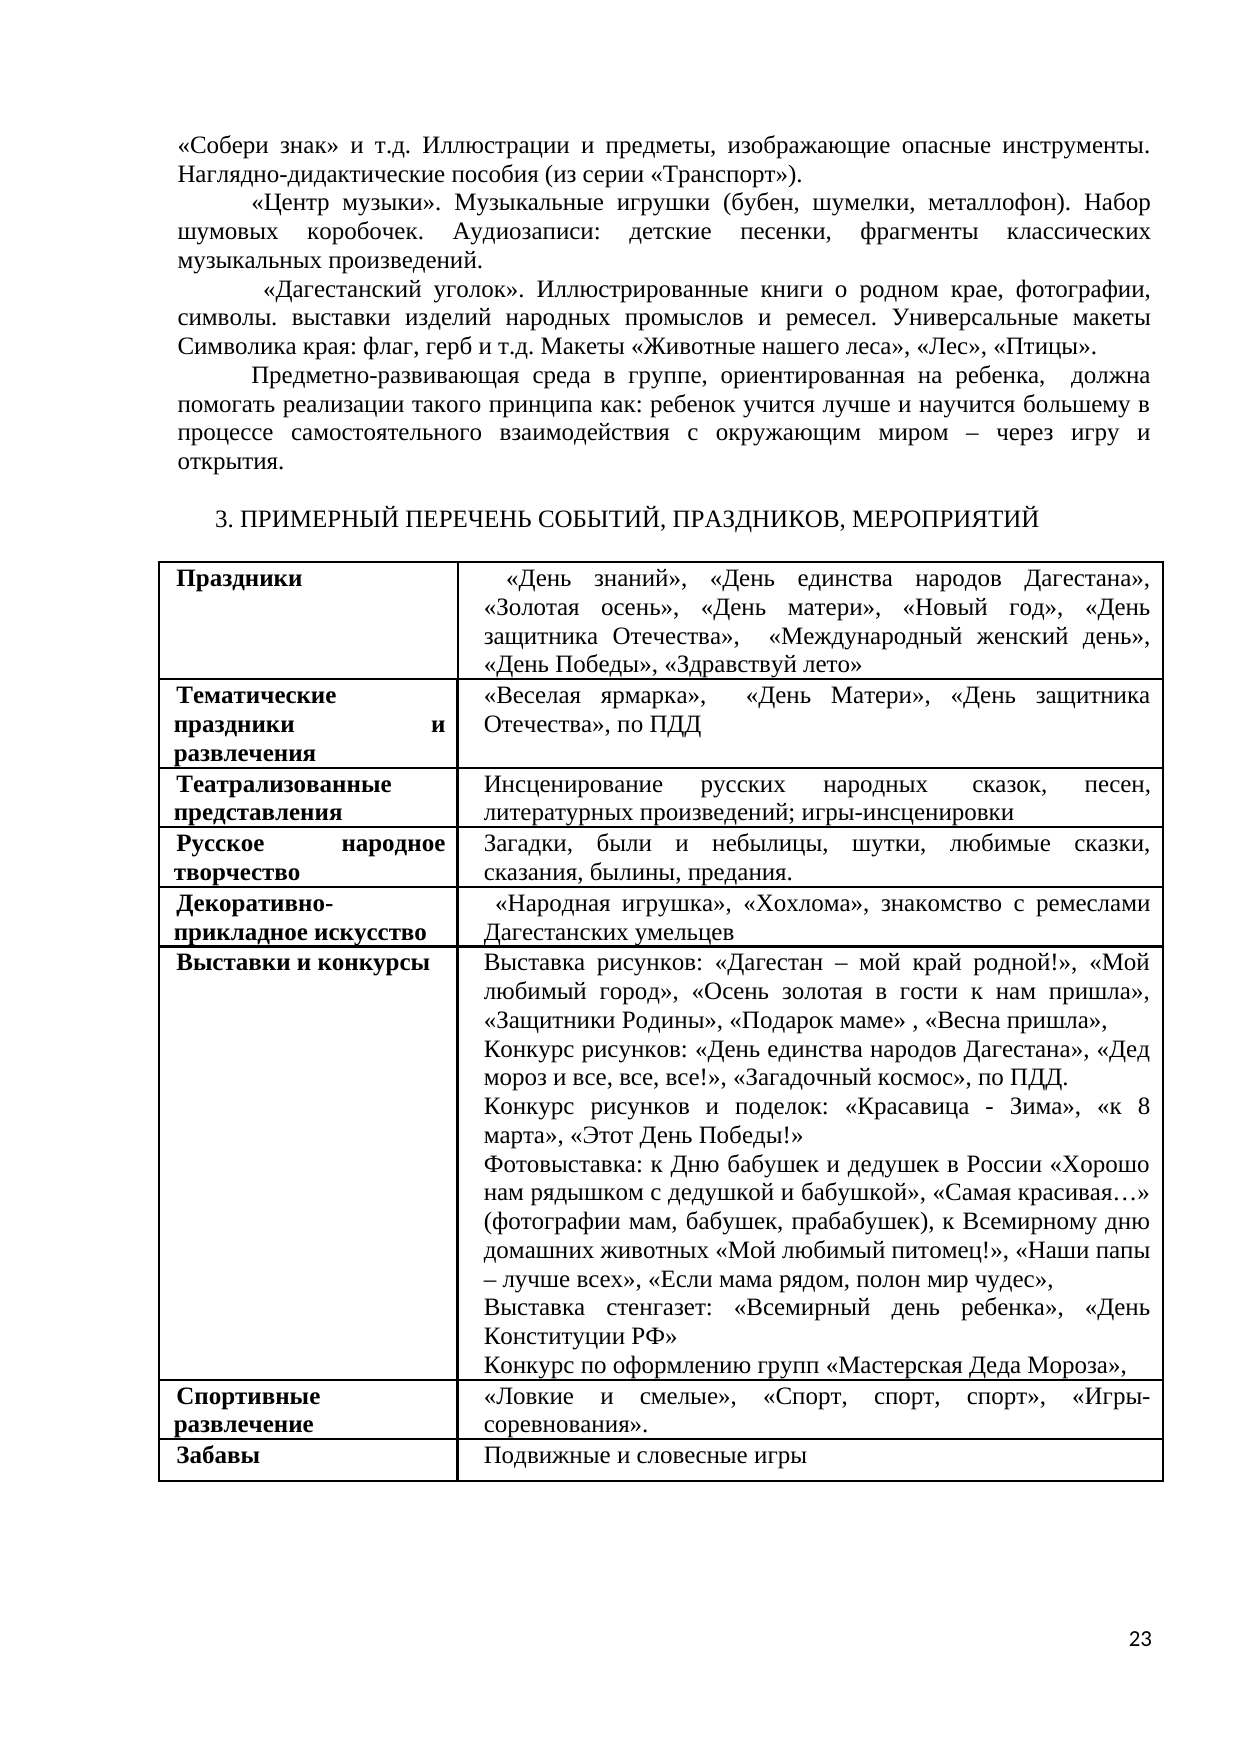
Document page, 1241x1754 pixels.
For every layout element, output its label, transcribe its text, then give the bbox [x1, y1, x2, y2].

table_cell Загадки, были и небылицы, шутки, любимые сказки, сказания, былины, предания. [459, 828, 1162, 886]
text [177, 130, 1152, 187]
table_cell Выставка рисунков: «Дагестан – мой край родной!», «Мой любимый город», «Осень золотая в гости к нам пришла», «Защитники Родины», «Подарок маме» , «Весна пришла», Конкурс рисунков: «День единства народов Дагестана», «Дед мороз и все, все, все!», «Загадочный космос», по ПДД. Конкурс рисунков и поделок: «Красавица - Зима», «к 8 марта», «Этот День Победы!» Фотовыставка: к Дню бабушек и дедушек в России «Хорошо нам рядышком с дедушкой и бабушкой», «Самая красивая…» (фотографии мам, бабушек, прабабушек), к Всемирному дню домашних животных «Мой любимый питомец!», «Наши папы – лучше всех», «Если мама рядом, полон мир чудес», Выставка стенгазет: «Всемирный день ребенка», «День Конституции РФ» Конкурс по оформлению групп «Мастерская Деда Мороза», [459, 948, 1162, 1379]
table_cell Инсценирование русских народных сказок, песен, литературных произведений; игры-инсценировки [459, 769, 1162, 826]
table_cell Театрализованные представления [160, 769, 456, 826]
table_cell Декоративно-прикладное искусство [160, 888, 456, 945]
table_cell Подвижные и словесные игры [459, 1440, 1162, 1480]
table_cell «Ловкие и смелые», «Спорт, спорт, спорт», «Игры-соревнования». [459, 1381, 1162, 1438]
table_cell Выставки и конкурсы [160, 948, 456, 1379]
table_cell Спортивные развлечение [160, 1381, 456, 1438]
table_cell Тематические праздники и развлечения [160, 680, 456, 767]
text «Центр музыки». Музыкальные игрушки (бубен, шумелки, металлофон). Набор шумовых коробочек. Аудиозаписи: детские песенки, фрагменты классических музыкальных произведений. [177, 187, 1152, 274]
table_cell Русское народное творчество [160, 828, 456, 886]
table_cell «Веселая ярмарка», «День Матери», «День защитника Отечества», по ПДД [459, 680, 1162, 767]
table_cell «Народная игрушка», «Хохлома», знакомство с ремеслами Дагестанских умельцев [459, 888, 1162, 945]
table_header «День знаний», «День единства народов Дагестана», «Золотая осень», «День матери», «Новый год», «День защитника Отечества», «Международный женский день», «День Победы», «Здравствуй лето» [459, 563, 1162, 678]
table_cell Забавы [160, 1440, 456, 1480]
text Предметно-развивающая среда в группе, ориентированная на ребенка, должна помогать реализации такого принципа как: ребенок учится лучше и научится большему в процессе самостоятельного взаимодействия с окружающим миром – через игру и открытия. [177, 360, 1152, 475]
text 3. ПРИМЕРНЫЙ ПЕРЕЧЕНЬ СОБЫТИЙ, ПРАЗДНИКОВ, МЕРОПРИЯТИЙ [215, 504, 1152, 532]
table_header Праздники [160, 563, 457, 678]
text «Дагестанский уголок». Иллюстрированные книги о родном крае, фотографии, символы. выставки изделий народных промыслов и ремесел. Универсальные макеты Символика края: флаг, герб и т.д. Макеты «Животные нашего леса», «Лес», «Птицы». [177, 274, 1152, 360]
